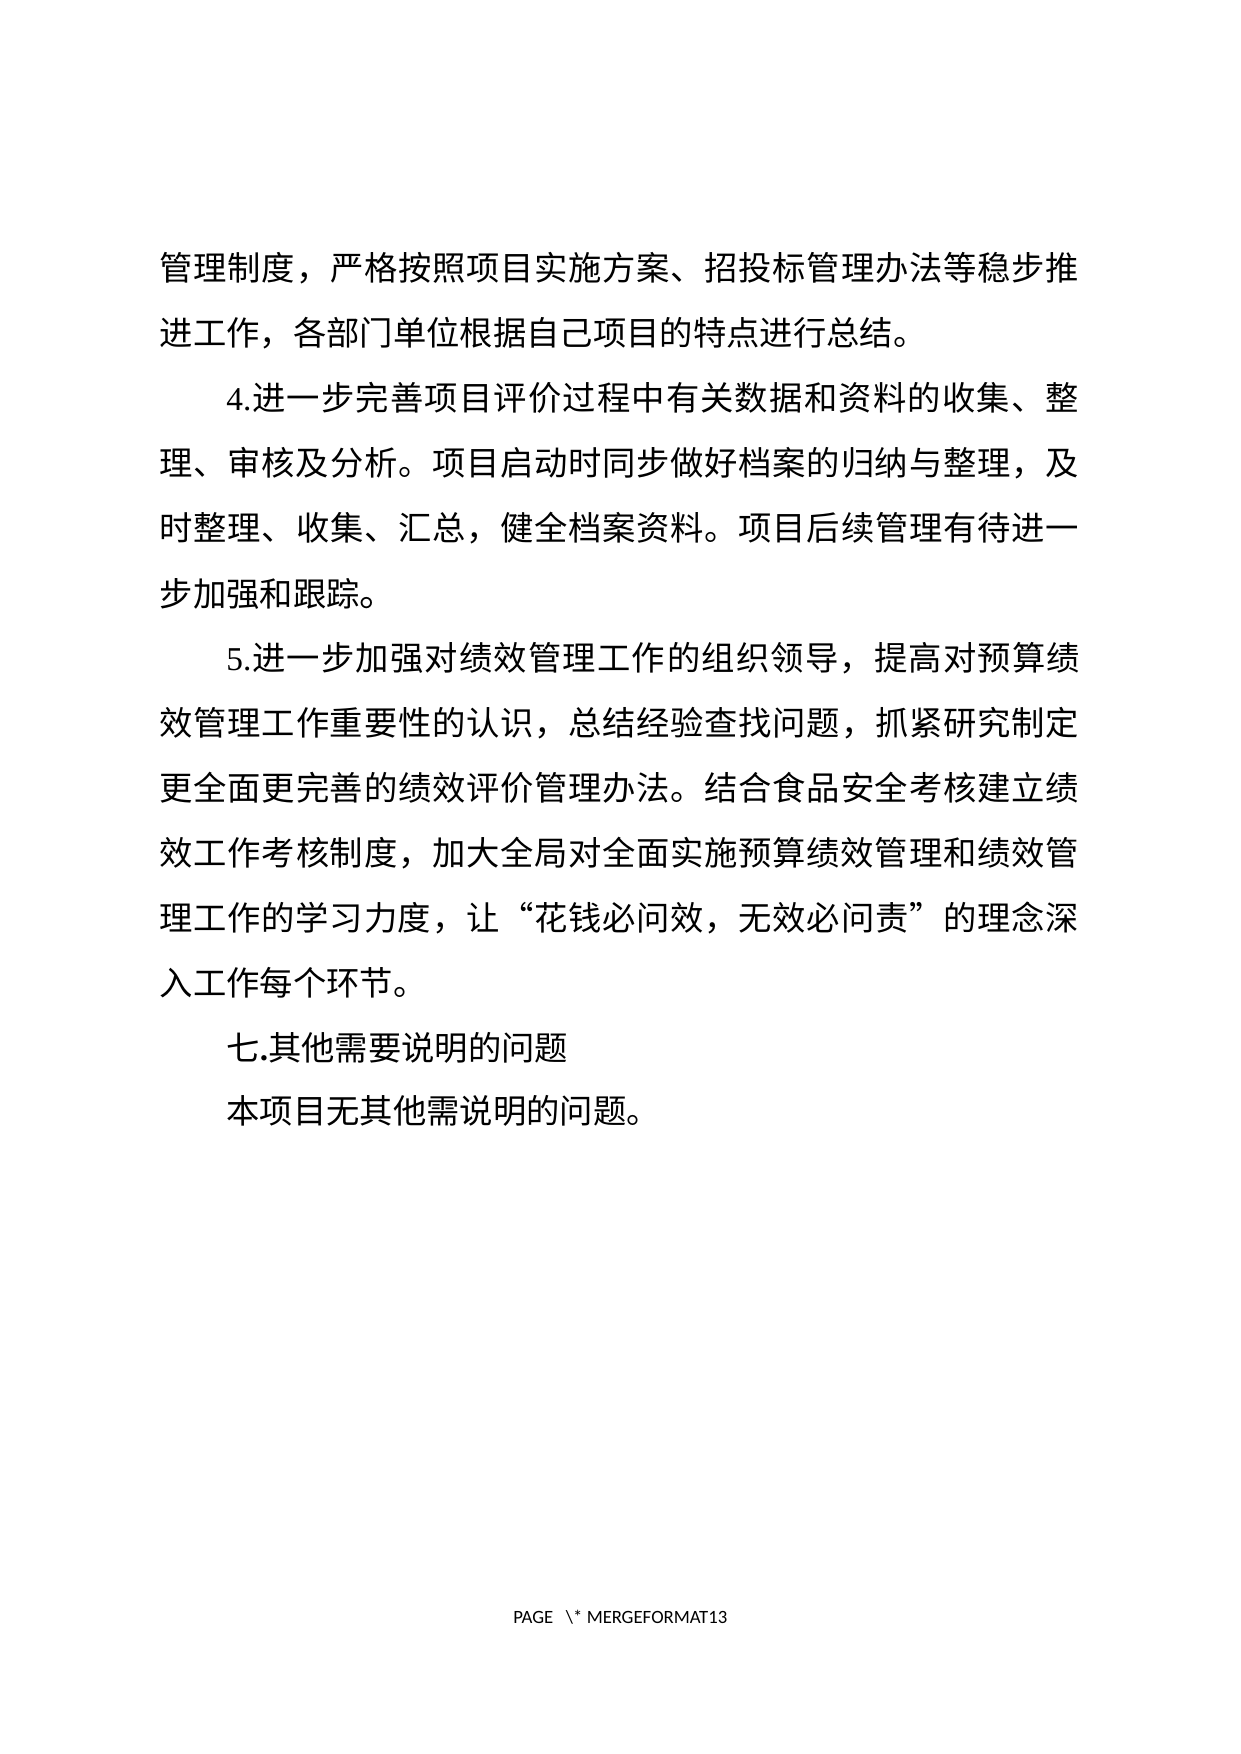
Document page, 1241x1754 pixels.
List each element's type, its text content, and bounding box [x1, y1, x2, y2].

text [159, 233, 1081, 363]
text 5.进一步加强对绩效管理工作的组织领导，提高对预算绩效管理工作重要性的认识，总结经验查找问题，抓紧研究制定更全面更完善的绩效评价管理办法。结合食品安全考核建立绩效工作考核制度，加大全局对全面实施预算绩效管理和绩效管理工作的学习力度，让“花钱必问效，无效必问责”的理念深入工作每个环节。 [159, 623, 1081, 1013]
text 七.其他需要说明的问题 [159, 1013, 1081, 1078]
text 本项目无其他需说明的问题。 [159, 1078, 1081, 1143]
text 4.进一步完善项目评价过程中有关数据和资料的收集、整理、审核及分析。项目启动时同步做好档案的归纳与整理，及时整理、收集、汇总，健全档案资料。项目后续管理有待进一步加强和跟踪。 [159, 363, 1081, 623]
